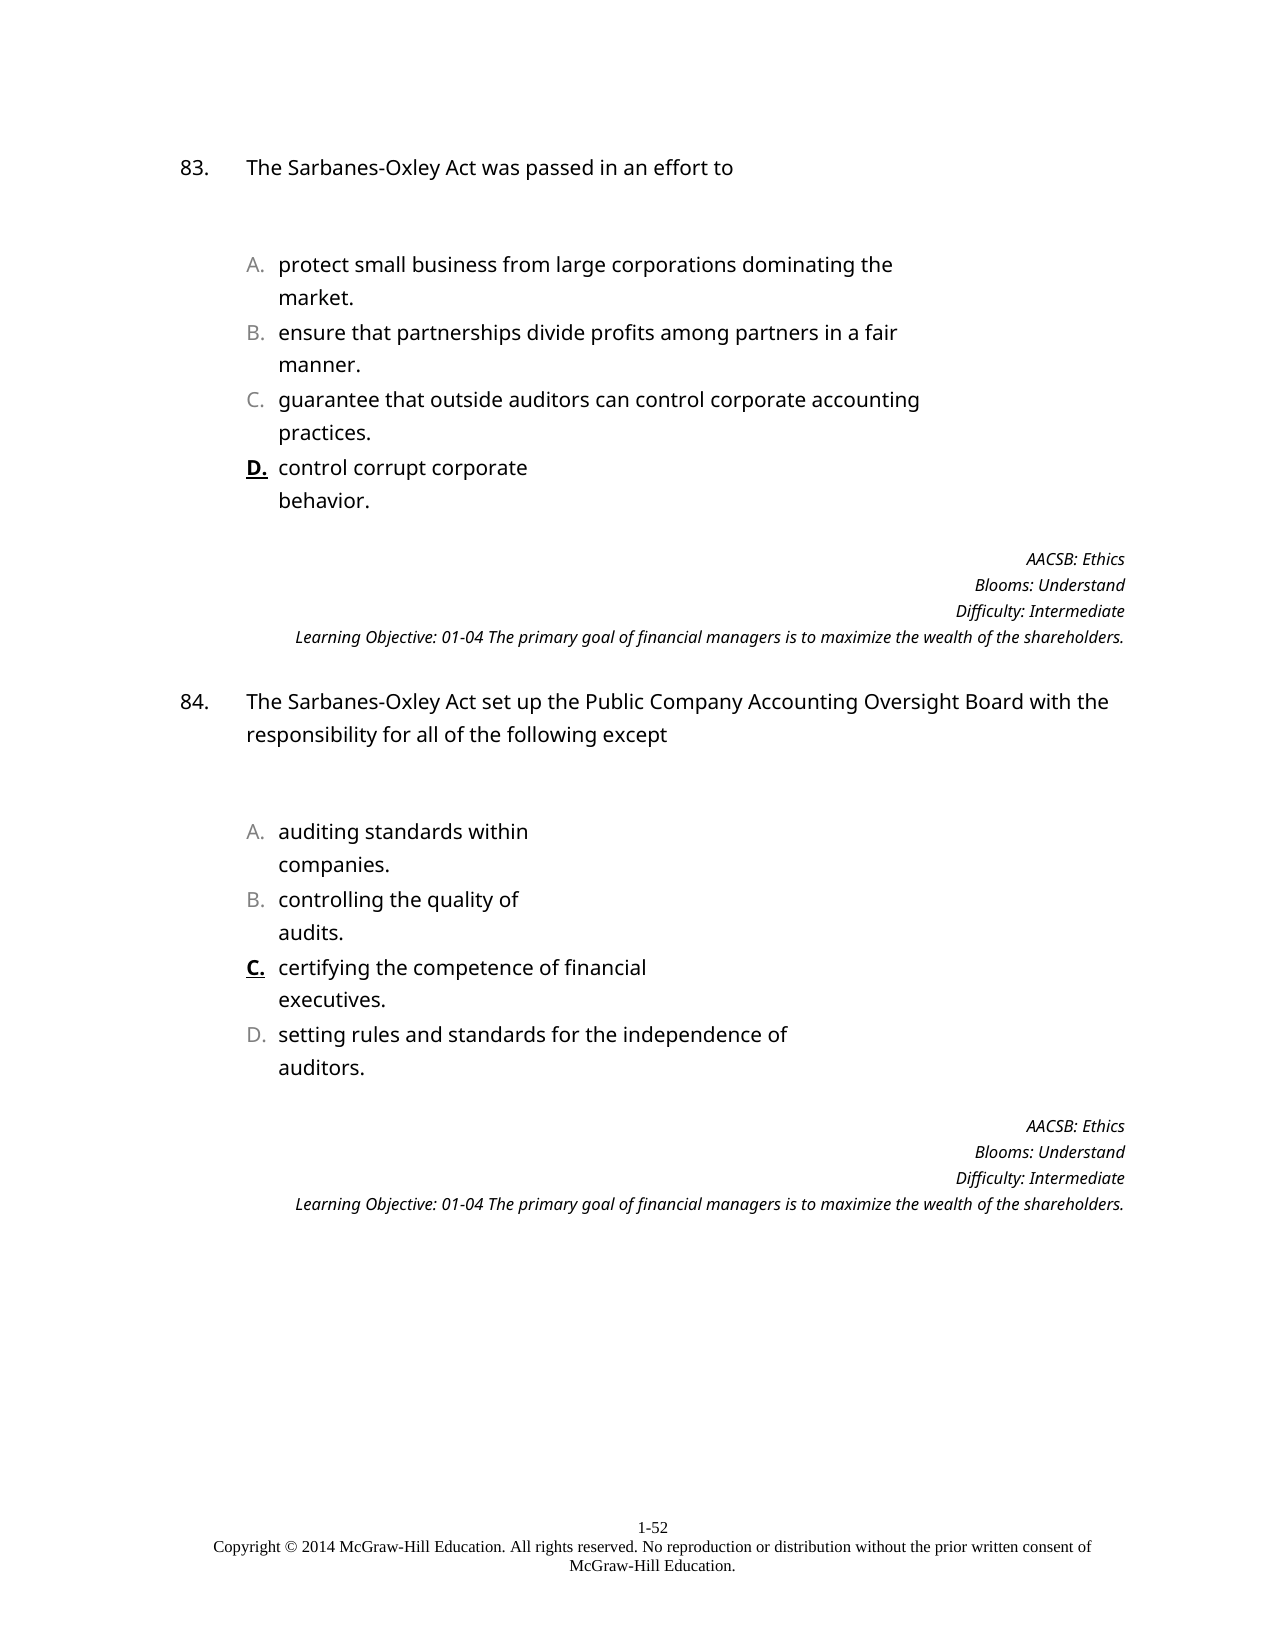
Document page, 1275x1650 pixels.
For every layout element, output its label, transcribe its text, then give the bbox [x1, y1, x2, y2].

table_header 84. [180, 687, 246, 1085]
table_header AACSB: Ethics Blooms: Understand Difficulty: Intermediate Learning Objective: 01-04 The primary goal of financial managers is to maximize the wealth of the shareholders. [180, 1115, 1125, 1252]
table_header AACSB: Ethics Blooms: Understand Difficulty: Intermediate Learning Objective: 01-04 The primary goal of financial managers is to maximize the wealth of the shareholders. [180, 548, 1125, 684]
table_header 83. [180, 153, 246, 518]
table_header The Sarbanes-Oxley Act was passed in an effort to [246, 153, 1125, 518]
table_header The Sarbanes-Oxley Act set up the Public Company Accounting Oversight Board with the responsibility for all of the following except [246, 687, 1125, 1085]
